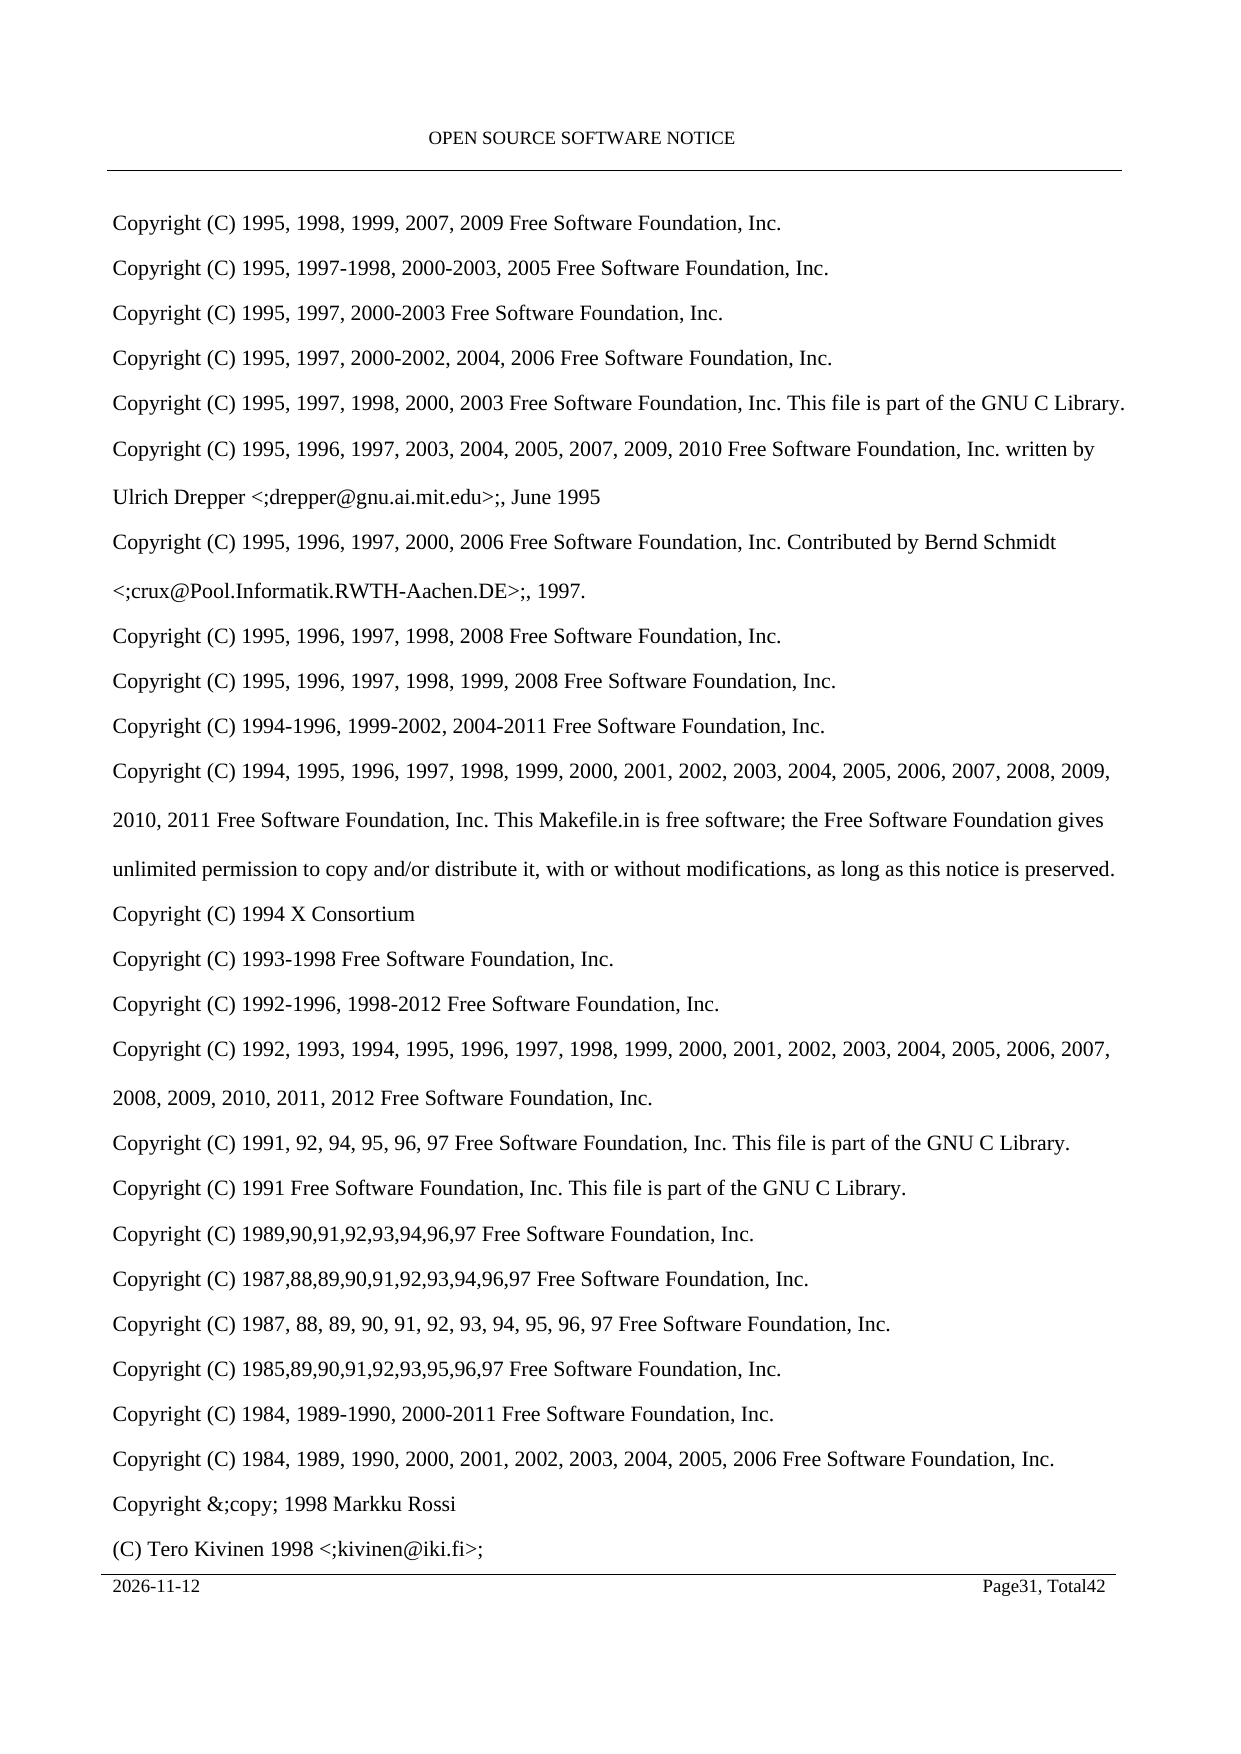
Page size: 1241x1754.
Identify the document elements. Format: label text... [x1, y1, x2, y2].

text Copyright (C) 1984, 1989, 1990, 2000, 2001, 2002, 2003, 2004, 2005, 2006 Free Software Foundation, Inc. [112, 1442, 1128, 1475]
text Copyright (C) 1991 Free Software Foundation, Inc. This file is part of the GNU C Library. [112, 1172, 1128, 1204]
text Copyright (C) 1995, 1997, 1998, 2000, 2003 Free Software Foundation, Inc. This file is part of the GNU C Library. [112, 387, 1128, 419]
text Copyright (C) 1995, 1996, 1997, 1998, 2008 Free Software Foundation, Inc. [112, 619, 1128, 652]
text Copyright (C) 1994, 1995, 1996, 1997, 1998, 1999, 2000, 2001, 2002, 2003, 2004, 2005, 2006, 2007, 2008, 2009, 2010, 2011 Free Software Foundation, Inc. This Makefile.in is free software; the Free Software Foundation gives unlimited permission to copy and/or distribute it, with or without modifications, as long as this notice is preserved. [112, 755, 1128, 885]
text Copyright (C) 1995, 1996, 1997, 2000, 2006 Free Software Foundation, Inc. Contributed by Bernd Schmidt <;crux@Pool.Informatik.RWTH-Aachen.DE>;, 1997. [112, 526, 1128, 607]
text Copyright &;copy; 1998 Markku Rossi [112, 1487, 1128, 1520]
text Copyright (C) 1995, 1997-1998, 2000-2003, 2005 Free Software Foundation, Inc. [112, 251, 1128, 284]
text Copyright (C) 1992, 1993, 1994, 1995, 1996, 1997, 1998, 1999, 2000, 2001, 2002, 2003, 2004, 2005, 2006, 2007, 2008, 2009, 2010, 2011, 2012 Free Software Foundation, Inc. [112, 1033, 1128, 1114]
text Copyright (C) 1991, 92, 94, 95, 96, 97 Free Software Foundation, Inc. This file is part of the GNU C Library. [112, 1127, 1128, 1159]
text Copyright (C) 1994-1996, 1999-2002, 2004-2011 Free Software Foundation, Inc. [112, 710, 1128, 742]
text Copyright (C) 1995, 1997, 2000-2002, 2004, 2006 Free Software Foundation, Inc. [112, 342, 1128, 374]
text Copyright (C) 1993-1998 Free Software Foundation, Inc. [112, 943, 1128, 975]
text Copyright (C) 1987,88,89,90,91,92,93,94,96,97 Free Software Foundation, Inc. [112, 1262, 1128, 1294]
text Copyright (C) 1995, 1996, 1997, 1998, 1999, 2008 Free Software Foundation, Inc. [112, 665, 1128, 697]
text Copyright (C) 1985,89,90,91,92,93,95,96,97 Free Software Foundation, Inc. [112, 1352, 1128, 1385]
text Copyright (C) 1992-1996, 1998-2012 Free Software Foundation, Inc. [112, 988, 1128, 1020]
text Copyright (C) 1989,90,91,92,93,94,96,97 Free Software Foundation, Inc. [112, 1217, 1128, 1249]
text Copyright (C) 1987, 88, 89, 90, 91, 92, 93, 94, 95, 96, 97 Free Software Foundation, Inc. [112, 1307, 1128, 1339]
text Copyright (C) 1994 X Consortium [112, 897, 1128, 930]
text (C) Tero Kivinen 1998 <;kivinen@iki.fi>; [112, 1533, 1128, 1565]
text Copyright (C) 1995, 1997, 2000-2003 Free Software Foundation, Inc. [112, 297, 1128, 329]
text Copyright (C) 1984, 1989-1990, 2000-2011 Free Software Foundation, Inc. [112, 1397, 1128, 1430]
text Copyright (C) 1995, 1998, 1999, 2007, 2009 Free Software Foundation, Inc. [112, 206, 1128, 239]
text Copyright (C) 1995, 1996, 1997, 2003, 2004, 2005, 2007, 2009, 2010 Free Software Foundation, Inc. written by Ulrich Drepper <;drepper@gnu.ai.mit.edu>;, June 1995 [112, 432, 1128, 513]
